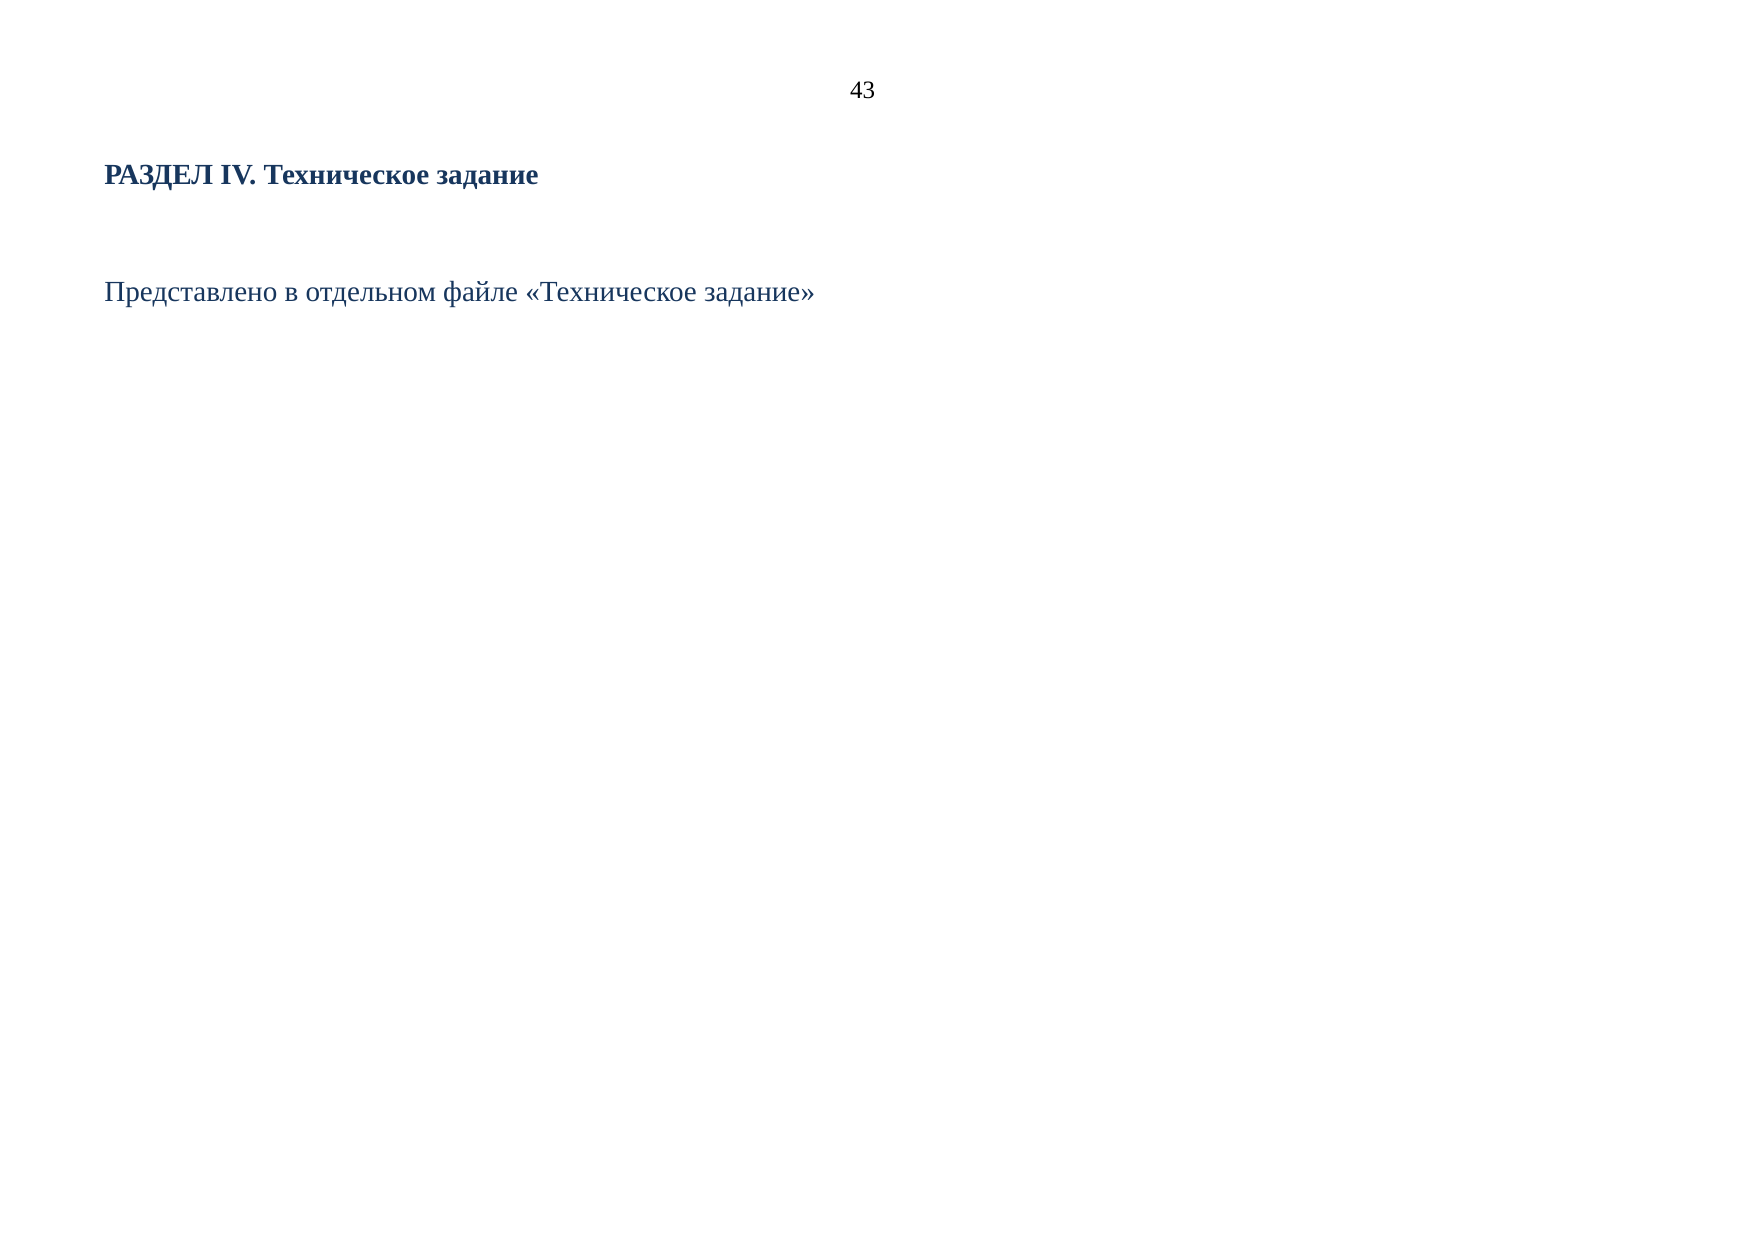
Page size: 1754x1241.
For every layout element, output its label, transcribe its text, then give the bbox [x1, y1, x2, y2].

text РАЗДЕЛ IV. Техническое задание [104, 157, 1665, 191]
text Представлено в отдельном файле «Техническое задание» [104, 274, 1665, 308]
